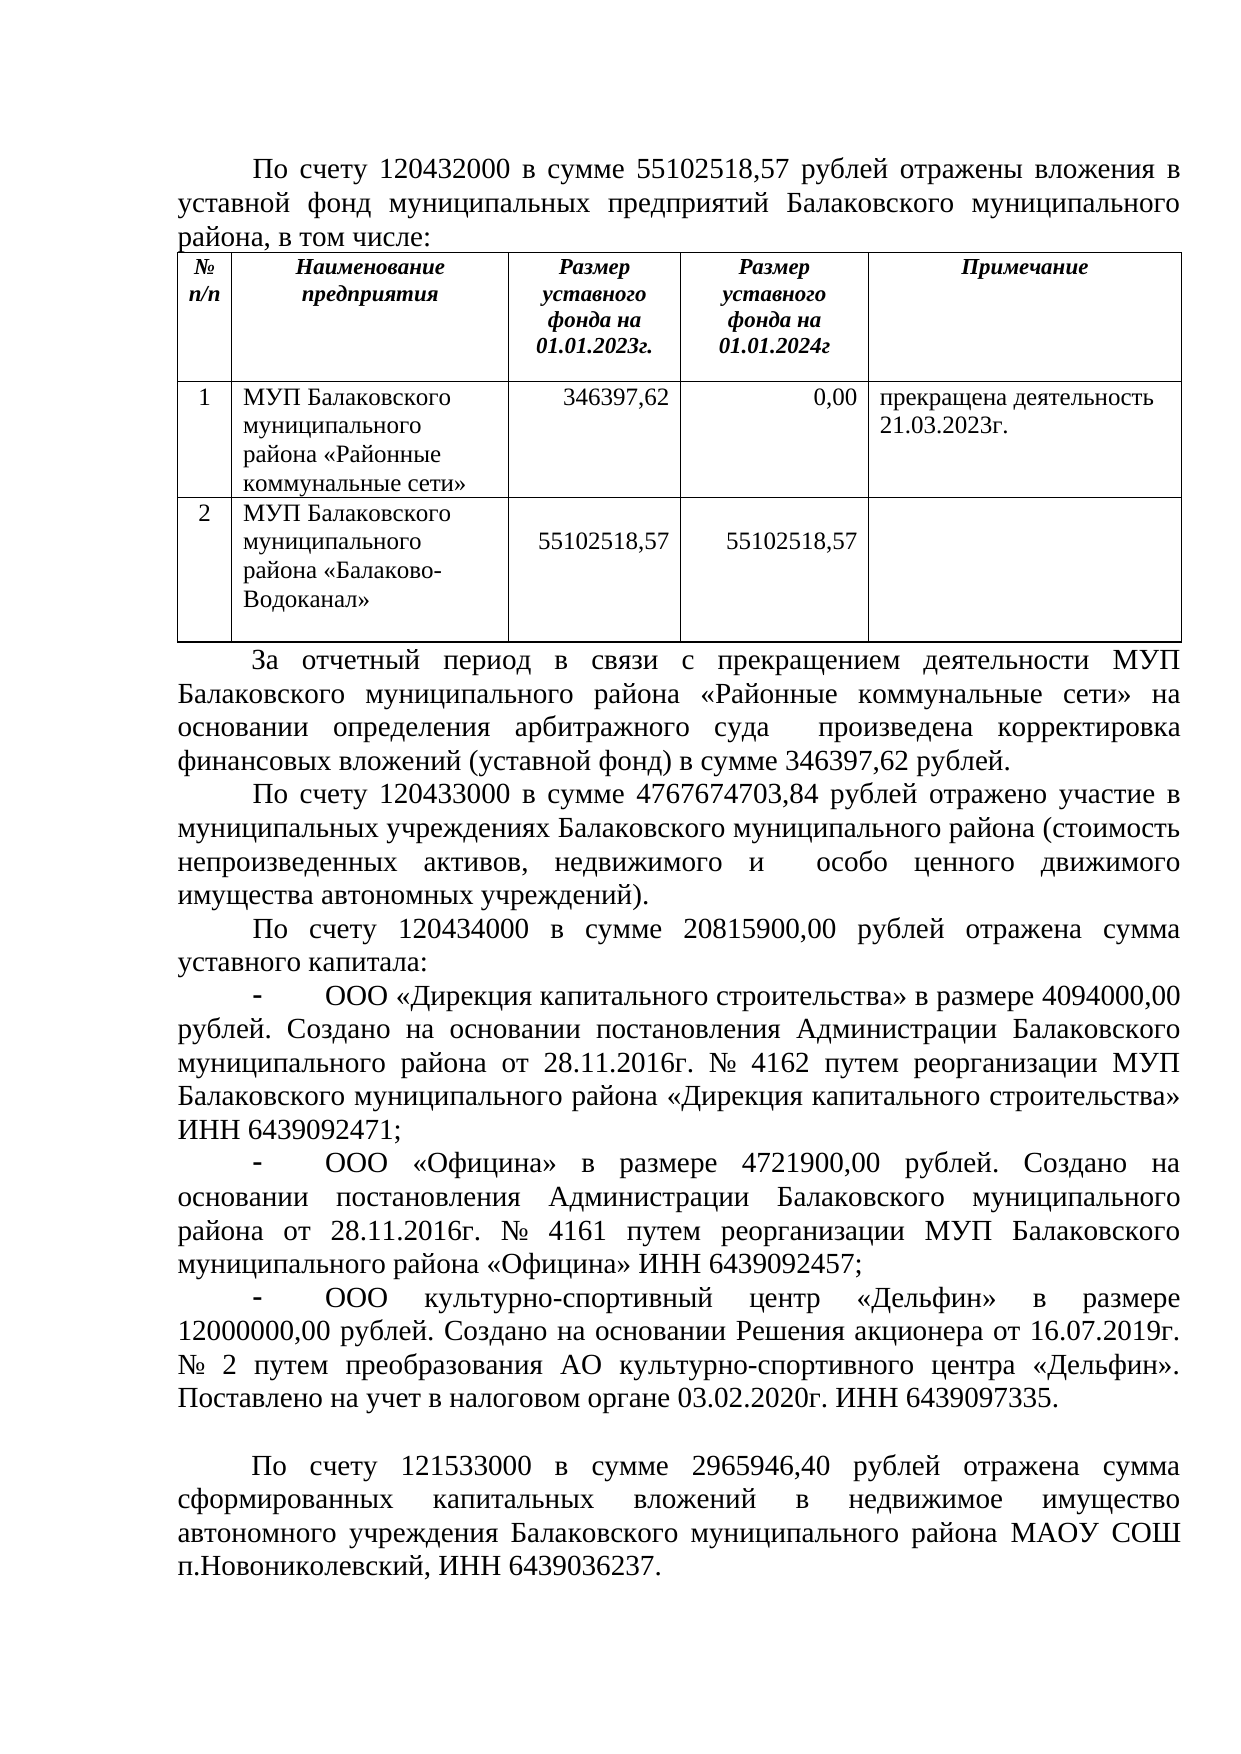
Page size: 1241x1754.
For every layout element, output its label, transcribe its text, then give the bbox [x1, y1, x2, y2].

table_header Наименование предприятия [232, 253, 508, 381]
table_cell 55102518,57 [509, 498, 680, 641]
text По счету 120434000 в сумме 20815900,00 рублей отражена сумма уставного капитала: [177, 911, 1181, 978]
table_cell 1 [178, 382, 231, 497]
table_header Примечание [869, 253, 1181, 381]
table_header Размер уставного фонда на 01.01.2024г [681, 253, 868, 381]
table_cell МУП Балаковского муниципального района «Районные коммунальные сети» [232, 382, 508, 497]
text По счету 120432000 в сумме 55102518,57 рублей отражены вложения в уставной фонд муниципальных предприятий Балаковского муниципального района, в том числе: [177, 152, 1181, 252]
table_cell 0,00 [681, 382, 868, 497]
text За отчетный период в связи с прекращением деятельности МУП Балаковского муниципального района «Районные коммунальные сети» на основании определения арбитражного суда произведена корректировка финансовых вложений (уставной фонд) в сумме 346397,62 рублей. [177, 643, 1181, 777]
text По счету 120433000 в сумме 4767674703,84 рублей отражено участие в муниципальных учреждениях Балаковского муниципального района (стоимость непроизведенных активов, недвижимого и особо ценного движимого имущества автономных учреждений). [177, 777, 1181, 911]
table_cell 55102518,57 [681, 498, 868, 641]
list ООО «Дирекция капитального строительства» в размере 4094000,00 рублей. Создано на основании постановления Администрации Балаковского муниципального района от 28.11.2016г. № 4162 путем реорганизации МУП Балаковского муниципального района «Дирекция капитального строительства» ИНН 6439092471; [177, 978, 1181, 1146]
list ООО культурно-спортивный центр «Дельфин» в размере 12000000,00 рублей. Создано на основании Решения акционера от 16.07.2019г. № 2 путем преобразования АО культурно-спортивного центра «Дельфин». Поставлено на учет в налоговом органе 03.02.2020г. ИНН 6439097335. [177, 1280, 1181, 1414]
table_cell прекращена деятельность 21.03.2023г. [869, 382, 1181, 497]
table_cell 2 [178, 498, 231, 641]
table_cell [869, 498, 1181, 641]
text По счету 121533000 в сумме 2965946,40 рублей отражена сумма сформированных капитальных вложений в недвижимое имущество автономного учреждения Балаковского муниципального района МАОУ СОШ п.Новониколевский, ИНН 6439036237. [177, 1448, 1181, 1582]
table_cell МУП Балаковского муниципального района «Балаково-Водоканал» [232, 498, 508, 641]
table_cell 346397,62 [509, 382, 680, 497]
table_header Размер уставного фонда на 01.01.2023г. [509, 253, 680, 381]
table_header № п/п [178, 253, 231, 381]
list ООО «Официна» в размере 4721900,00 рублей. Создано на основании постановления Администрации Балаковского муниципального района от 28.11.2016г. № 4161 путем реорганизации МУП Балаковского муниципального района «Официна» ИНН 6439092457; [177, 1146, 1181, 1280]
